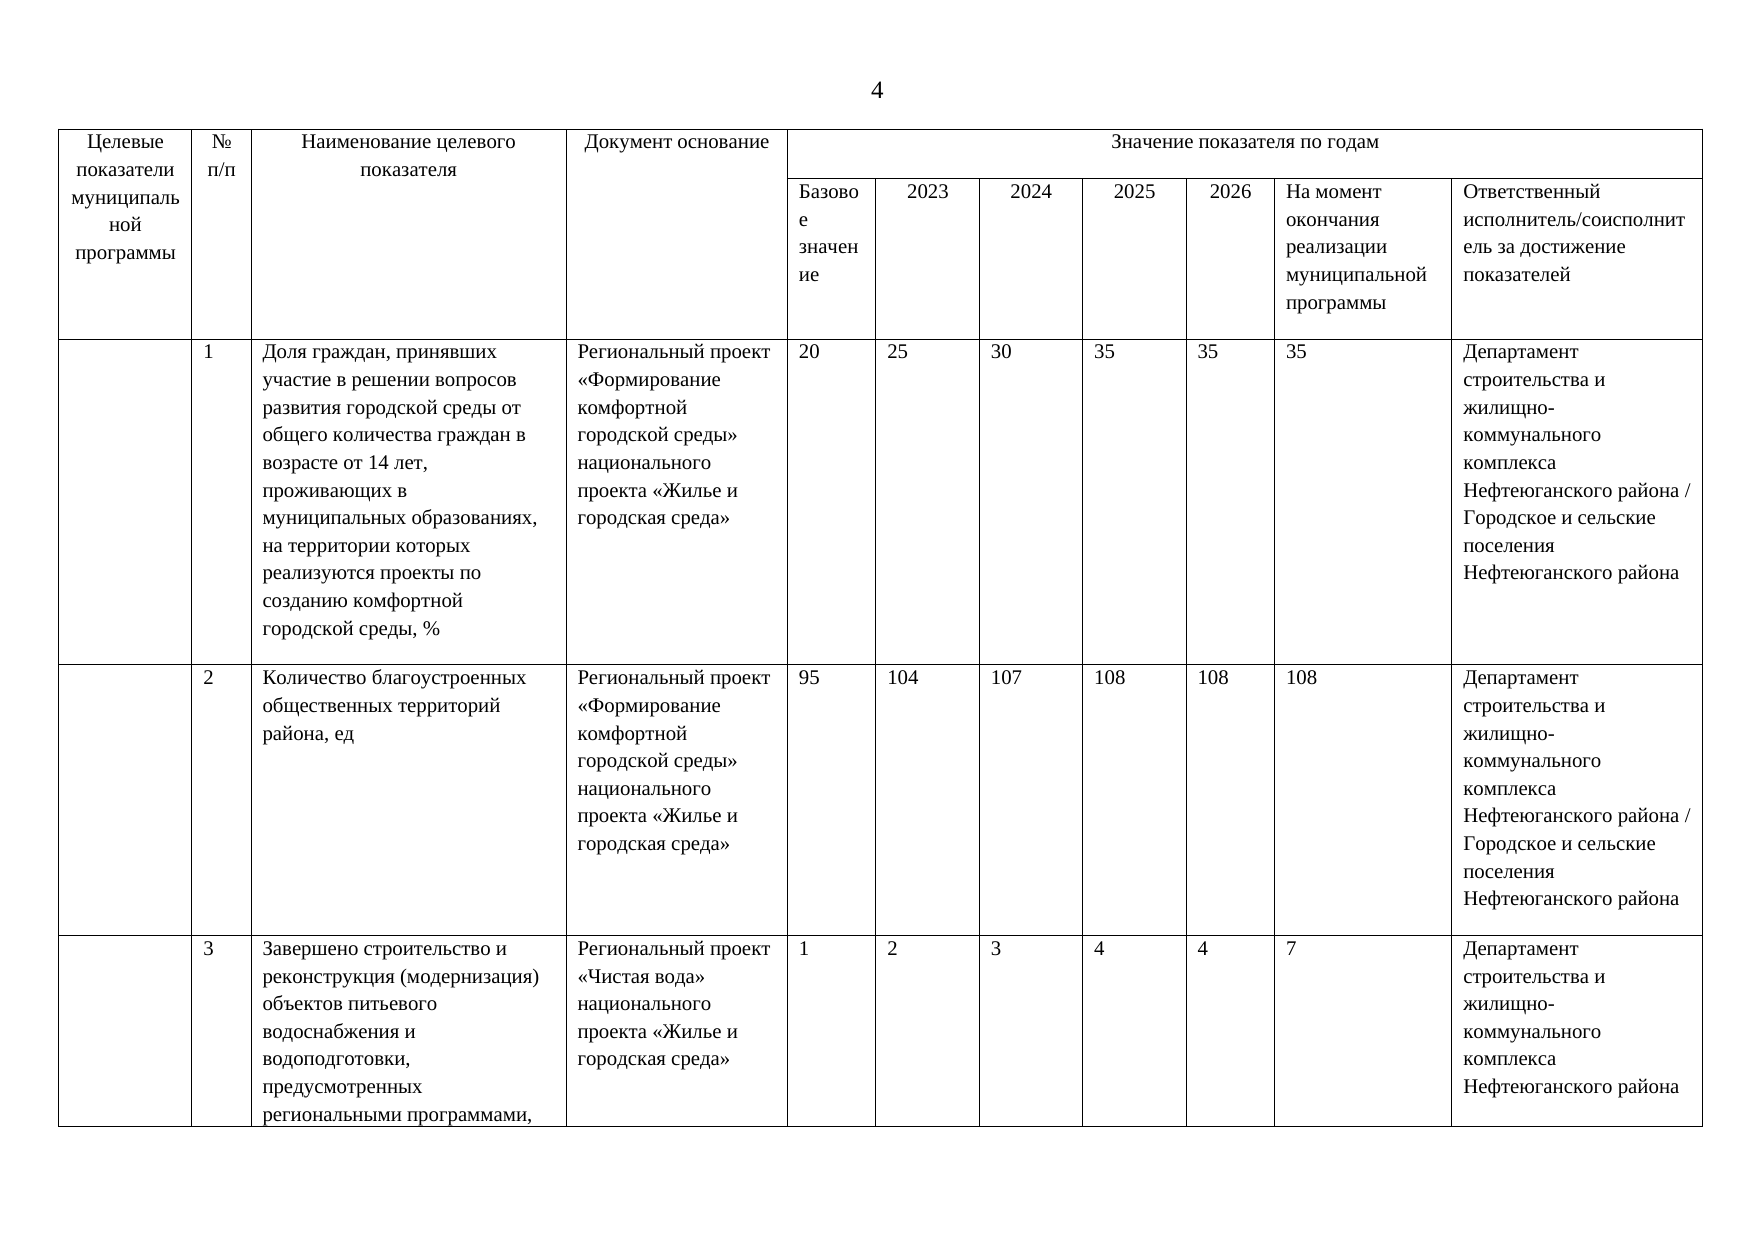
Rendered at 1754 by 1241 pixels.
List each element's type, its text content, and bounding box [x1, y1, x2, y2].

table_cell Региональный проект «Формирование комфортной городской среды» национального проекта «Жилье и городская среда» [567, 665, 787, 935]
table_cell Доля граждан, принявших участие в решении вопросов развития городской среды от общего количества граждан в возрасте от 14 лет, проживающих в муниципальных образованиях, на территории которых реализуются проекты по созданию комфортной городской среды, % [252, 340, 566, 664]
table_cell 2025 [1083, 179, 1186, 338]
table_cell 2 [876, 936, 979, 1126]
table_cell 2023 [876, 179, 979, 338]
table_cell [252, 936, 566, 1126]
table_cell 35 [1187, 340, 1274, 664]
table_header Документ основание [567, 130, 787, 338]
table_cell Количество благоустроенных общественных территорий района, ед [252, 665, 566, 935]
table_cell 3 [980, 936, 1082, 1126]
table_header Значение показателя по годам [788, 130, 1702, 178]
table_cell 30 [980, 340, 1082, 664]
table_cell 20 [788, 340, 875, 664]
table_cell 1 [192, 340, 251, 664]
table_cell На момент окончания реализации муниципальной программы [1275, 179, 1451, 338]
table_cell 7 [1275, 936, 1451, 1126]
table_header Целевые показатели муниципальной программы [59, 130, 191, 338]
table_cell 108 [1187, 665, 1274, 935]
table_cell 3 [192, 936, 251, 1126]
table_cell [59, 340, 191, 664]
table_header № п/п [192, 130, 251, 338]
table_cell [567, 936, 787, 1126]
table_cell Ответственный исполнитель/соисполнитель за достижение показателей [1452, 179, 1702, 338]
table_cell 4 [1083, 936, 1186, 1126]
table_cell Департамент строительства и жилищно-коммунального комплекса Нефтеюганского района / Городское и сельские поселения Нефтеюганского района [1452, 340, 1702, 664]
table_cell 108 [1275, 665, 1451, 935]
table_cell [1452, 936, 1702, 1126]
table_cell 35 [1083, 340, 1186, 664]
table_cell [59, 665, 191, 935]
table_cell 2024 [980, 179, 1082, 338]
table_cell 95 [788, 665, 875, 935]
table_cell Базовое значение [788, 179, 875, 338]
table_cell 108 [1083, 665, 1186, 935]
table_header Наименование целевого показателя [252, 130, 566, 338]
table_cell 25 [876, 340, 979, 664]
table_cell 4 [1187, 936, 1274, 1126]
table_cell 1 [788, 936, 875, 1126]
table_cell 107 [980, 665, 1082, 935]
table_cell 35 [1275, 340, 1451, 664]
table_cell Региональный проект «Формирование комфортной городской среды» национального проекта «Жилье и городская среда» [567, 340, 787, 664]
table_cell 104 [876, 665, 979, 935]
table_cell 2026 [1187, 179, 1274, 338]
table_cell Департамент строительства и жилищно-коммунального комплекса Нефтеюганского района / Городское и сельские поселения Нефтеюганского района [1452, 665, 1702, 935]
table_cell [59, 936, 191, 1126]
table_cell 2 [192, 665, 251, 935]
